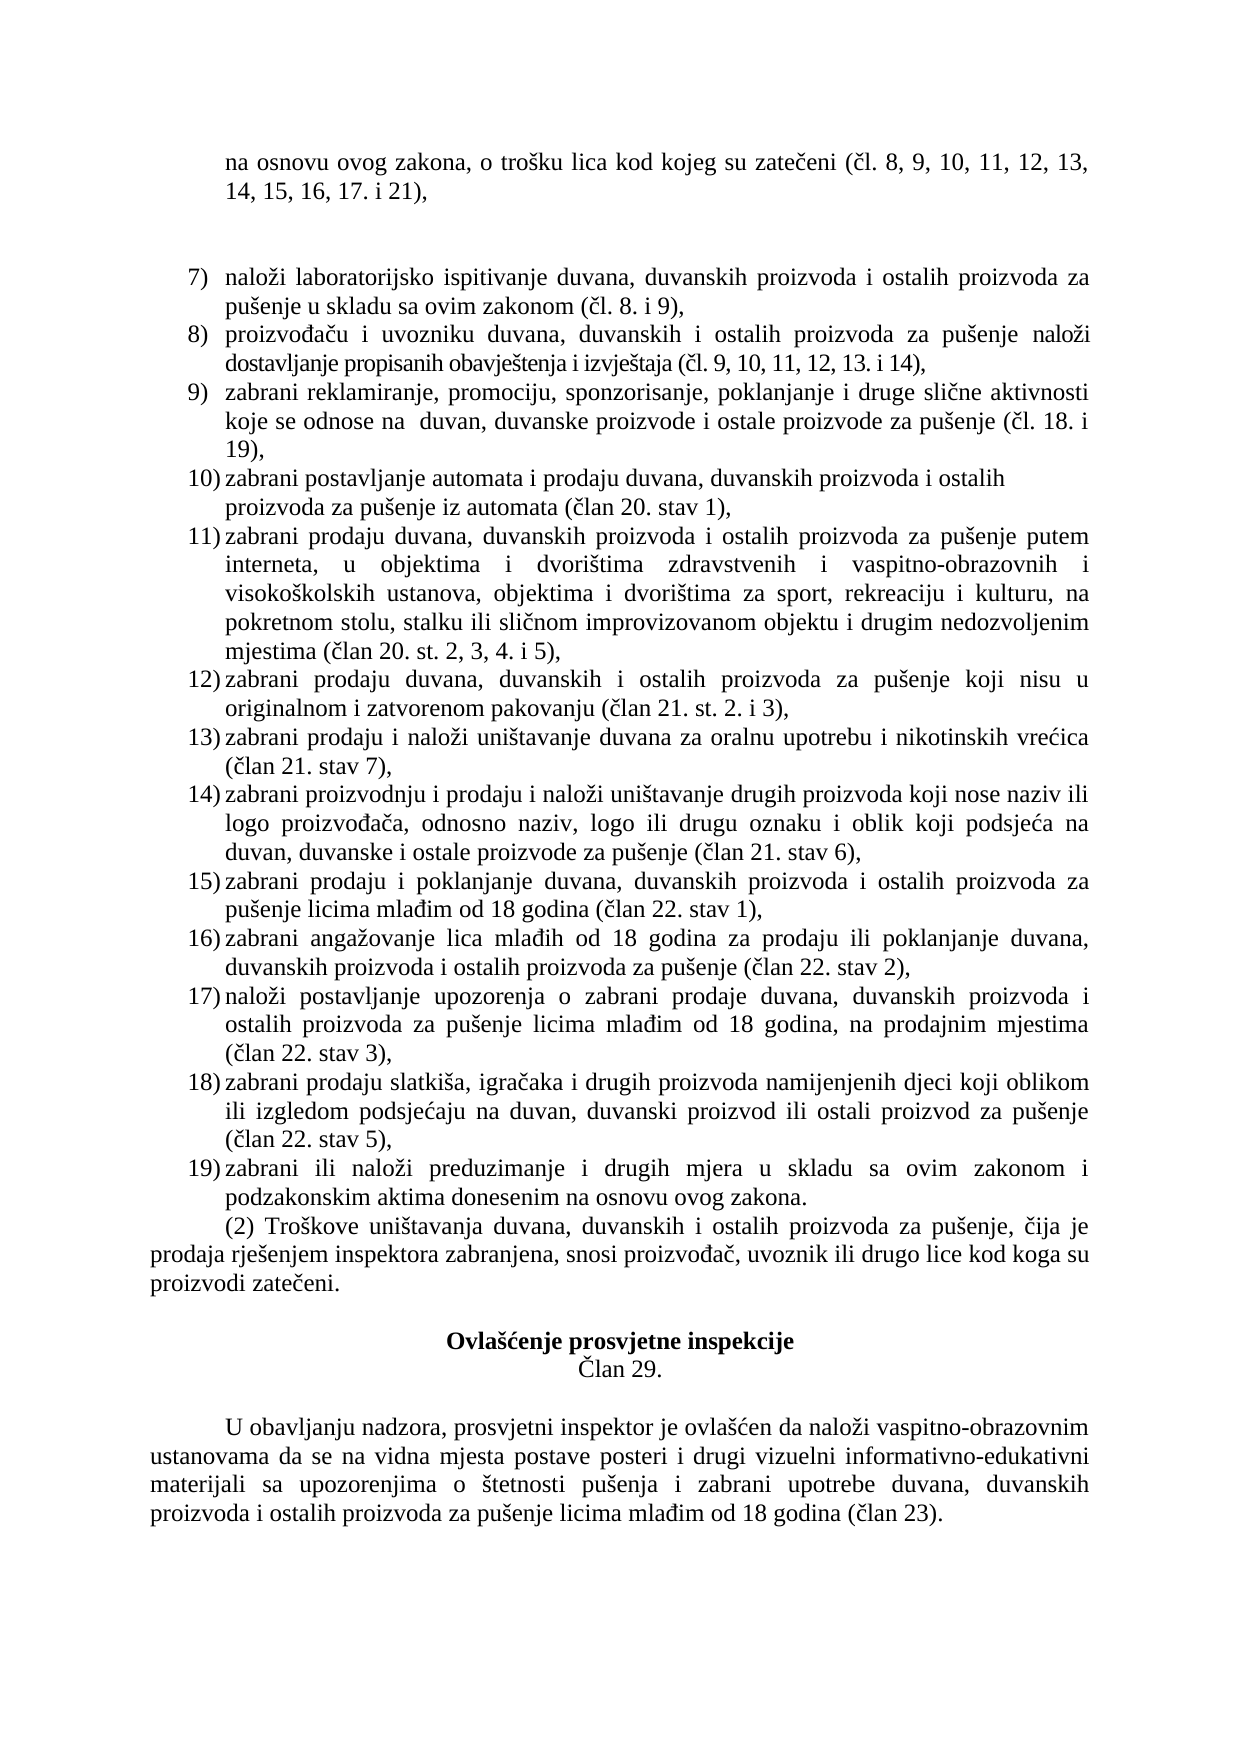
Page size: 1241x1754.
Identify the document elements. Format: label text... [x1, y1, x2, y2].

list zabrani angažovanje lica mlađih od 18 godina za prodaju ili poklanjanje duvana, duvanskih proizvoda i ostalih proizvoda za pušenje (član 22. stav 2), [187, 923, 1090, 981]
list zabrani prodaju duvana, duvanskih proizvoda i ostalih proizvoda za pušenje putem interneta, u objektima i dvorištima zdravstvenih i vaspitno-obrazovnih i visokoškolskih ustanova, objektima i dvorištima za sport, rekreaciju i kulturu, na pokretnom stolu, stalku ili sličnom improvizovanom objektu i drugim nedozvoljenim mjestima (član 20. st. 2, 3, 4. i 5), [187, 521, 1090, 664]
list zabrani proizvodnju i prodaju i naloži uništavanje drugih proizvoda koji nose naziv ili logo proizvođača, odnosno naziv, logo ili drugu oznaku i oblik koji podsjeća na duvan, duvanske i ostale proizvode za pušenje (član 21. stav 6), [187, 779, 1090, 866]
list zabrani postavljanje automata i prodaju duvana, duvanskih proizvoda i ostalih proizvoda za pušenje iz automata (član 20. stav 1), [187, 463, 1090, 521]
list zabrani reklamiranje, promociju, sponzorisanje, poklanjanje i druge slične aktivnosti koje se odnose na duvan, duvanske proizvode i ostale proizvode za pušenje (čl. 18. i 19), [187, 377, 1090, 463]
list naloži postavljanje upozorenja o zabrani prodaje duvana, duvanskih proizvoda i ostalih proizvoda za pušenje licima mlađim od 18 godina, na prodajnim mjestima (član 22. stav 3), [187, 981, 1090, 1067]
list zabrani prodaju i naloži uništavanje duvana za oralnu upotrebu i nikotinskih vrećica (član 21. stav 7), [187, 722, 1090, 779]
list zabrani prodaju slatkiša, igračaka i drugih proizvoda namijenjenih djeci koji oblikom ili izgledom podsjećaju na duvan, duvanski proizvod ili ostali proizvod za pušenje (član 22. stav 5), [187, 1067, 1090, 1153]
list zabrani prodaju i poklanjanje duvana, duvanskih proizvoda i ostalih proizvoda za pušenje licima mlađim od 18 godina (član 22. stav 1), [187, 866, 1090, 923]
list zabrani ili naloži preduzimanje i drugih mjera u skladu sa ovim zakonom i podzakonskim aktima donesenim na osnovu ovog zakona. [187, 1153, 1090, 1211]
text (2) Troškove uništavanja duvana, duvanskih i ostalih proizvoda za pušenje, čija je prodaja rješenjem inspektora zabranjena, snosi proizvođač, uvoznik ili drugo lice kod koga su proizvodi zatečeni. [150, 1211, 1090, 1297]
text Član 29. [150, 1354, 1090, 1383]
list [187, 147, 1090, 204]
text Ovlašćenje prosvjetne inspekcije [150, 1326, 1090, 1354]
list zabrani prodaju duvana, duvanskih i ostalih proizvoda za pušenje koji nisu u originalnom i zatvorenom pakovanju (član 21. st. 2. i 3), [187, 664, 1090, 722]
text U obavljanju nadzora, prosvjetni inspektor je ovlašćen da naloži vaspitno-obrazovnim ustanovama da se na vidna mjesta postave posteri i drugi vizuelni informativno-edukativni materijali sa upozorenjima o štetnosti pušenja i zabrani upotrebe duvana, duvanskih proizvoda i ostalih proizvoda za pušenje licima mlađim od 18 godina (član 23). [150, 1412, 1090, 1527]
list proizvođaču i uvozniku duvana, duvanskih i ostalih proizvoda za pušenje naloži dostavljanje propisanih obavještenja i izvještaja (čl. 9, 10, 11, 12, 13. i 14), [187, 319, 1090, 377]
list naloži laboratorijsko ispitivanje duvana, duvanskih proizvoda i ostalih proizvoda za pušenje u skladu sa ovim zakonom (čl. 8. i 9), [187, 262, 1090, 319]
